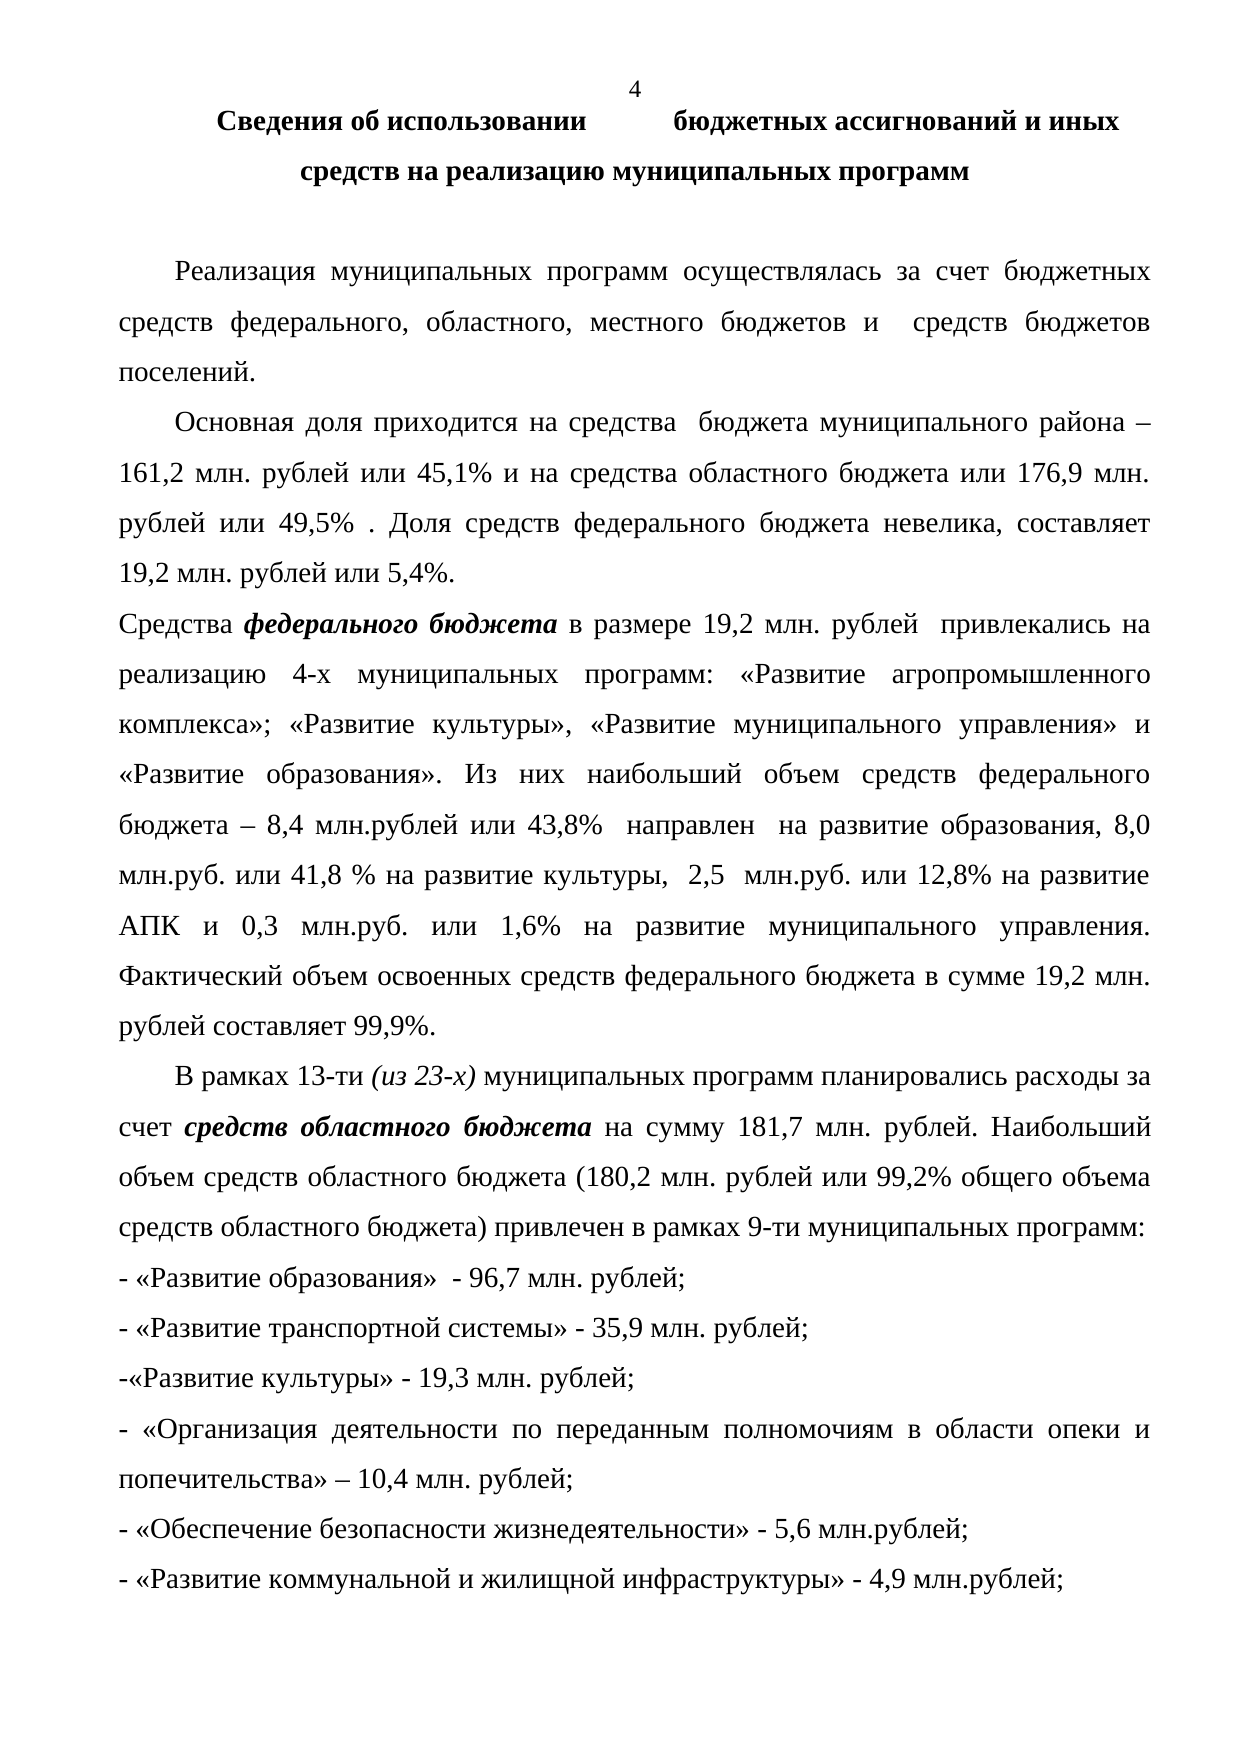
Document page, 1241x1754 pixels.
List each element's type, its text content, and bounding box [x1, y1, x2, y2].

text Средства федерального бюджета в размере 19,2 млн. рублей привлекались на реализацию 4-х муниципальных программ: «Развитие агропромышленного комплекса»; «Развитие культуры», «Развитие муниципального управления» и «Развитие образования». Из них наибольший объем средств федерального бюджета – 8,4 млн.рублей или 43,8% направлен на развитие образования, 8,0 млн.руб. или 41,8 % на развитие культуры, 2,5 млн.руб. или 12,8% на развитие АПК и 0,3 млн.руб. или 1,6% на развитие муниципального управления. Фактический объем освоенных средств федерального бюджета в сумме 19,2 млн. рублей составляет 99,9%. [118, 606, 1152, 1042]
text Реализация муниципальных программ осуществлялась за счет бюджетных средств федерального, областного, местного бюджетов и средств бюджетов поселений. [118, 253, 1152, 388]
text Основная доля приходится на средства бюджета муниципального района – 161,2 млн. рублей или 45,1% и на средства областного бюджета или 176,9 млн. рублей или 49,5% . Доля средств федерального бюджета невелика, составляет 19,2 млн. рублей или 5,4%. [118, 404, 1152, 589]
text - «Обеспечение безопасности жизнедеятельности» - 5,6 млн.рублей; [118, 1511, 1152, 1545]
text В рамках 13-ти (из 23-х) муниципальных программ планировались расходы за счет средств областного бюджета на сумму 181,7 млн. рублей. Наибольший объем средств областного бюджета (180,2 млн. рублей или 99,2% общего объема средств областного бюджета) привлечен в рамках 9-ти муниципальных программ: [118, 1058, 1152, 1243]
text - «Развитие образования» - 96,7 млн. рублей; [118, 1260, 1152, 1293]
text - «Развитие коммунальной и жилищной инфраструктуры» - 4,9 млн.рублей; [118, 1562, 1152, 1595]
text -«Развитие культуры» - 19,3 млн. рублей; [118, 1360, 1152, 1394]
text - «Развитие транспортной системы» - 35,9 млн. рублей; [118, 1310, 1152, 1344]
text Сведения об использовании бюджетных ассигнований и иных средств на реализацию муниципальных программ [118, 103, 1152, 186]
text - «Организация деятельности по переданным полномочиям в области опеки и попечительства» – 10,4 млн. рублей; [118, 1411, 1152, 1494]
